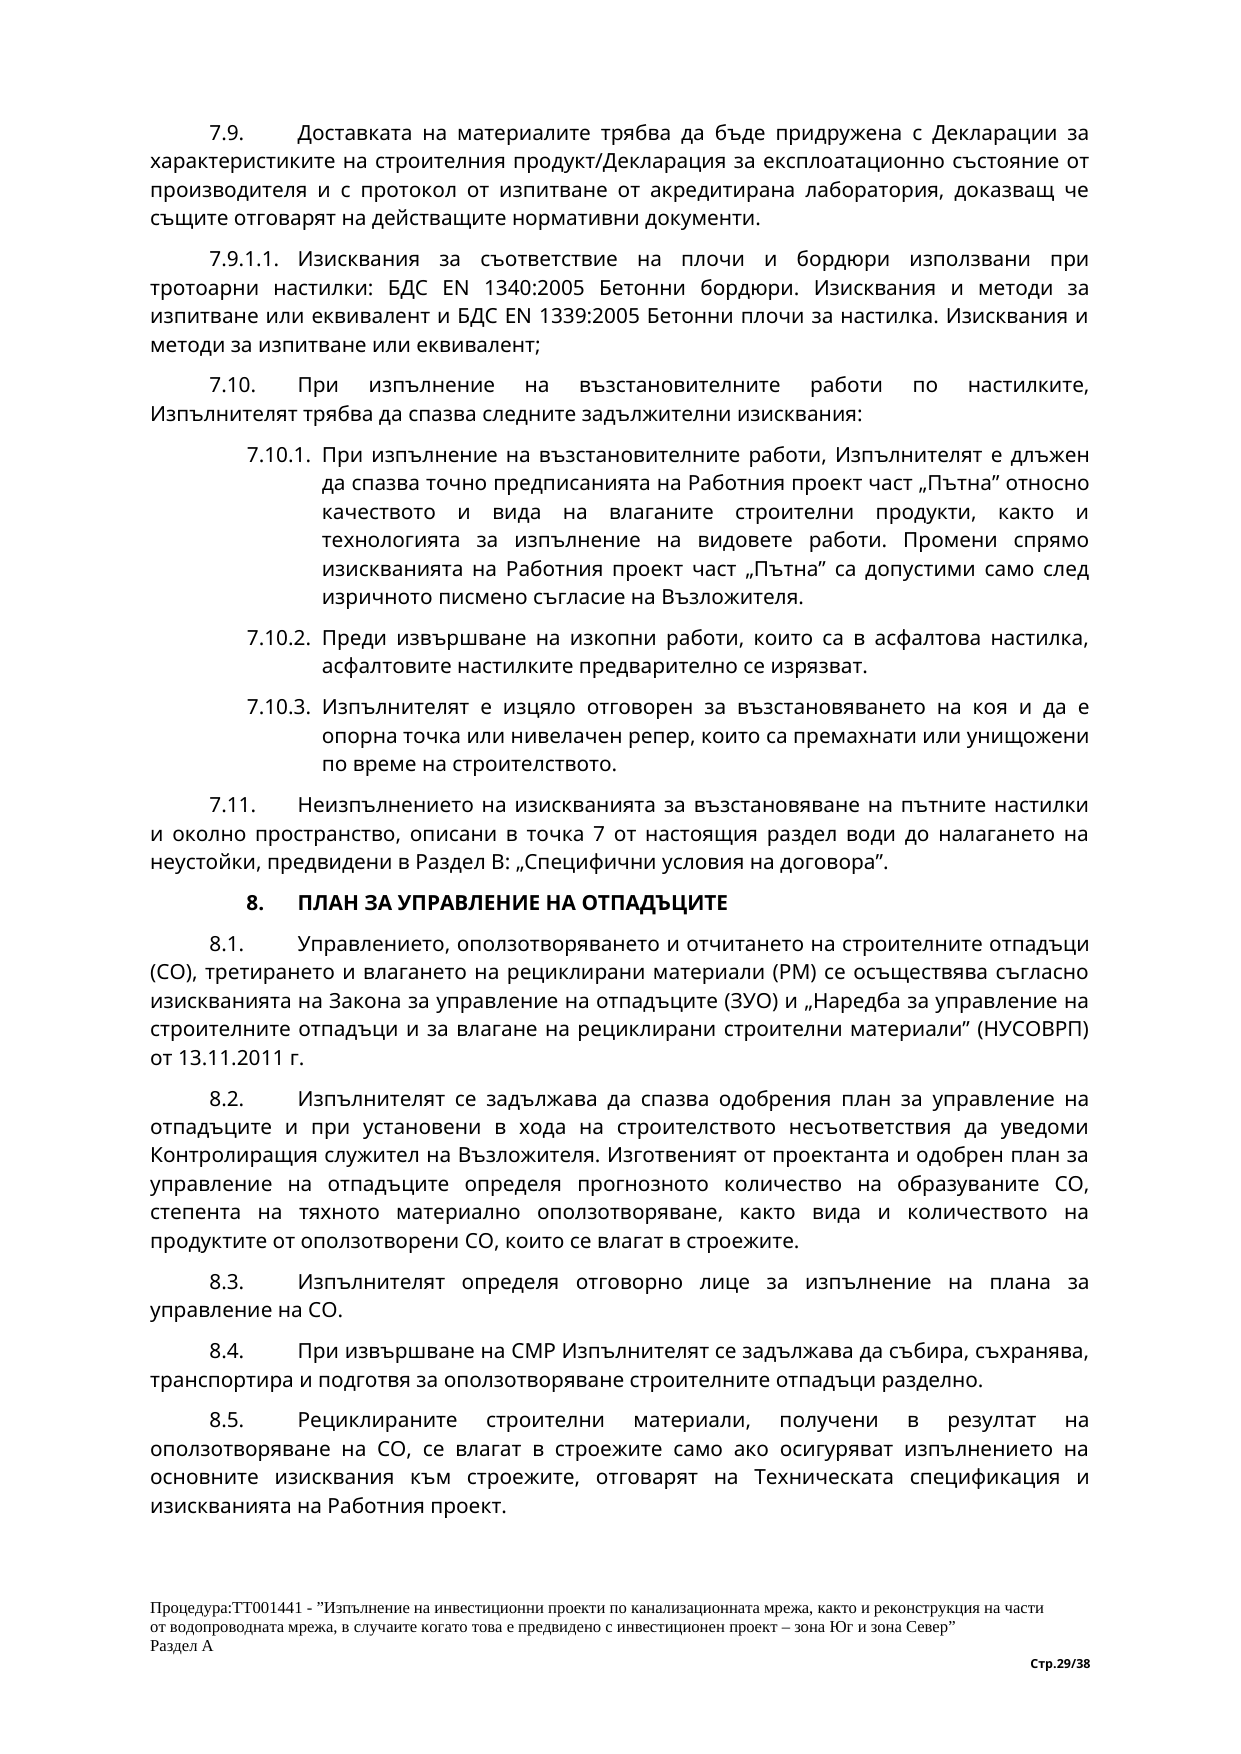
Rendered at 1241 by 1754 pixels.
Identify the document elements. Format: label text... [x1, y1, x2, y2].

list Рециклираните строителни материали, получени в резултат на оползотворяване на СО, се влагат в строежите само ако осигуряват изпълнението на основните изисквания към строежите, отговарят на Техническата спецификация и изискванията на Работния проект. [150, 1406, 1090, 1519]
list При изпълнение на възстановителните работи, Изпълнителят е длъжен да спазва точно предписанията на Работния проект част „Пътна” относно качеството и вида на влаганите строителни продукти, както и технологията за изпълнение на видовете работи. Промени спрямо изискванията на Работния проект част „Пътна” са допустими само след изричното писмено съгласие на Възложителя. [247, 440, 1090, 611]
list Изпълнителят е изцяло отговорен за възстановяването на коя и да е опорна точка или нивелачен репер, които са премахнати или унищожени по време на строителството. [247, 692, 1090, 778]
list Изпълнителят се задължава да спазва одобрения план за управление на отпадъците и при установени в хода на строителството несъответствия да уведоми Контролиращия служител на Възложителя. Изготвеният от проектанта и одобрен план за управление на отпадъците определя прогнозното количество на образуваните СО, степента на тяхното материално оползотворяване, както вида и количеството на продуктите от оползотворени СО, които се влагат в строежите. [150, 1084, 1090, 1254]
list При изпълнение на възстановителните работи по настилките, Изпълнителят трябва да спазва следните задължителни изисквания: [150, 371, 1090, 427]
list ПЛАН ЗА УПРАВЛЕНИЕ НА ОТПАДЪЦИТЕ [150, 888, 1090, 917]
list При извършване на СМР Изпълнителят се задължава да събира, съхранява, транспортира и подготвя за оползотворяване строителните отпадъци разделно. [150, 1336, 1090, 1393]
list Доставката на материалите трябва да бъде придружена с Декларации за характеристиките на строителния продукт/Декларация за експлоатационно състояние от производителя и с протокол от изпитване от акредитирана лаборатория, доказващ че същите отговарят на действащите нормативни документи. [150, 118, 1090, 232]
list Неизпълнението на изискванията за възстановяване на пътните настилки и околно пространство, описани в точка 7 от настоящия раздел води до налагането на неустойки, предвидени в Раздел В: „Специфични условия на договора”. [150, 790, 1090, 876]
list Преди извършване на изкопни работи, които са в асфалтова настилка, асфалтовите настилките предварително се изрязват. [247, 623, 1090, 680]
list Управлението, оползотворяването и отчитането на строителните отпадъци (СО), третирането и влагането на рециклирани материали (РМ) се осъществява съгласно изискванията на Закона за управление на отпадъците (ЗУО) и „Наредба за управление на строителните отпадъци и за влагане на рециклирани строителни материали” (НУСОВРП) от 13.11.2011 г. [150, 929, 1090, 1071]
list Изпълнителят определя отговорно лице за изпълнение на плана за управление на СО. [150, 1267, 1090, 1324]
list Изисквания за съответствие на плочи и бордюри използвани при тротоарни настилки: БДС EN 1340:2005 Бетонни бордюри. Изисквания и методи за изпитване или еквивалент и БДС EN 1339:2005 Бетонни плочи за настилка. Изисквания и методи за изпитване или еквивалент; [150, 244, 1090, 358]
